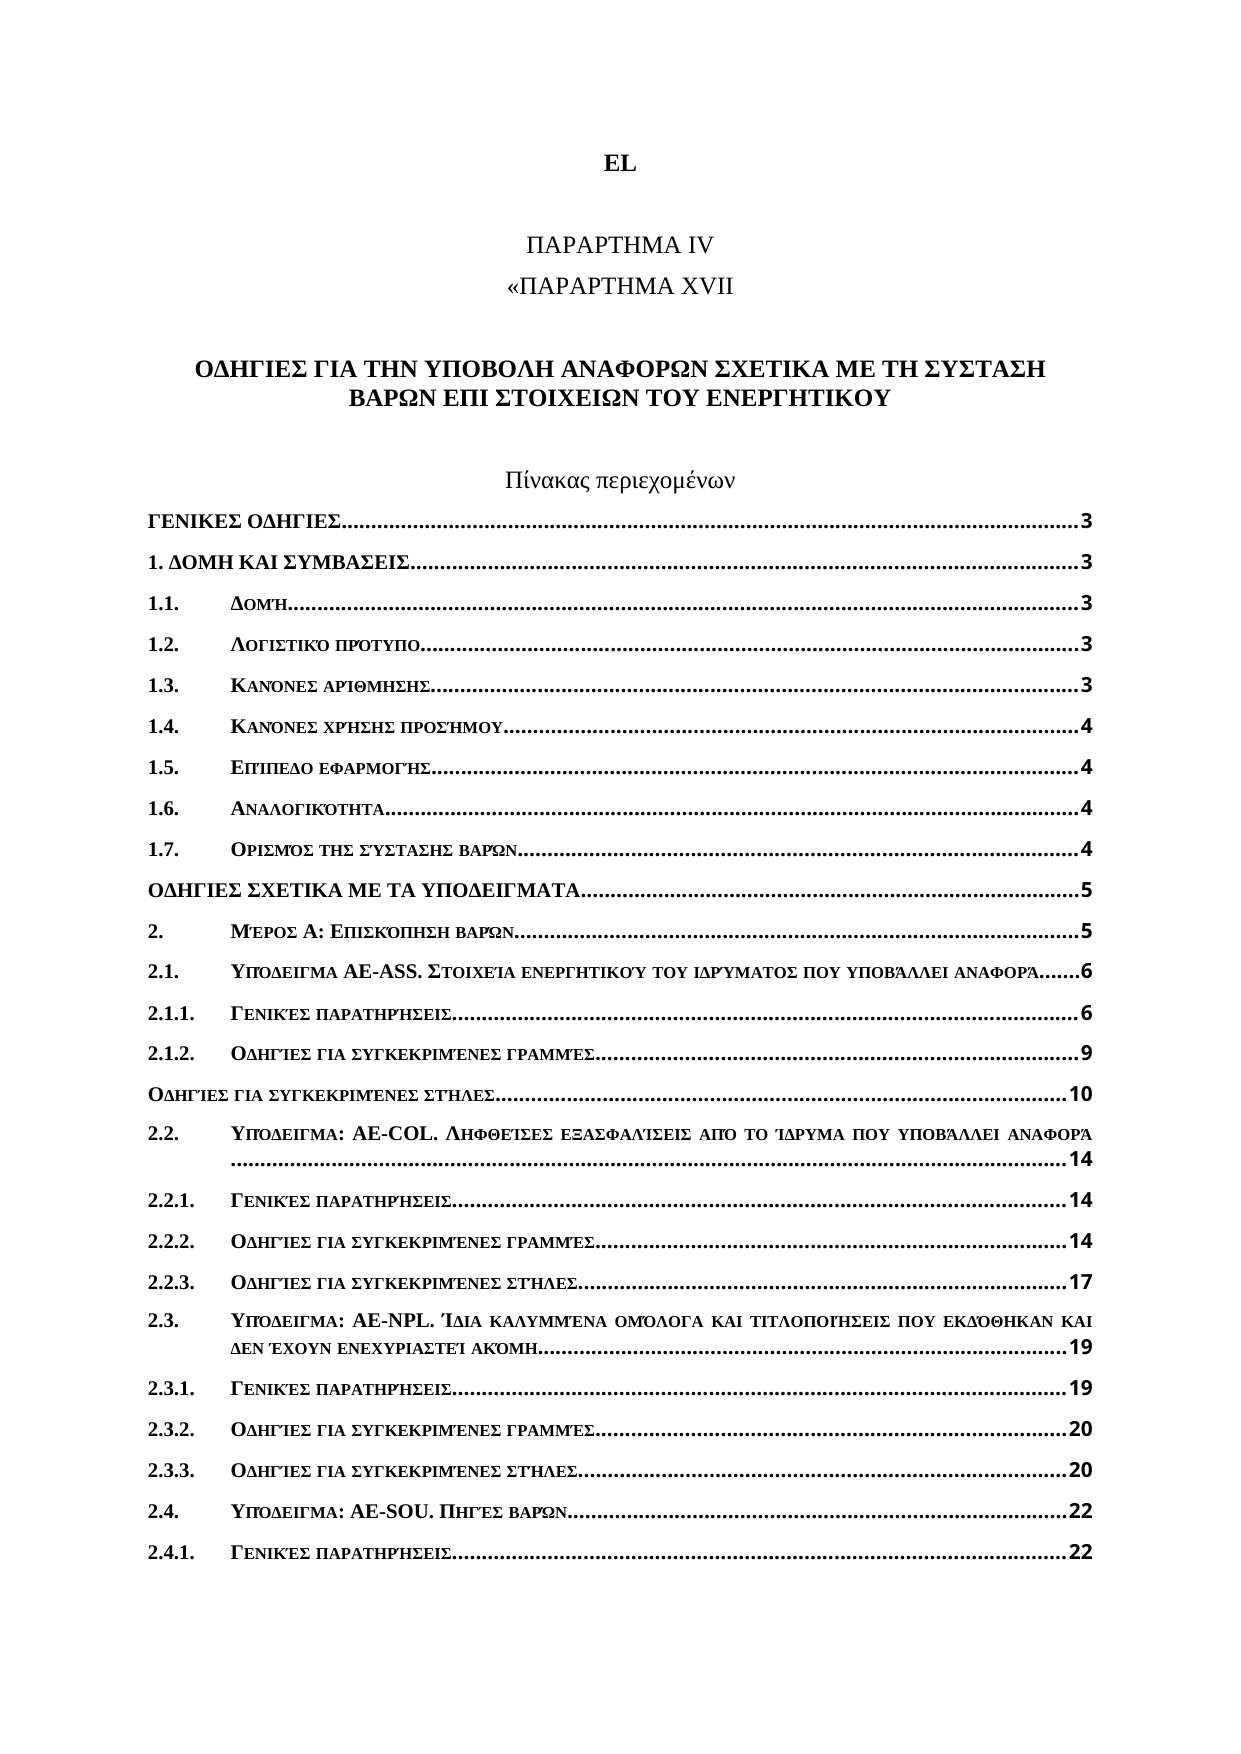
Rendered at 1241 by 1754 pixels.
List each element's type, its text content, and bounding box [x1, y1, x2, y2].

text 1.5. Επίπεδο εφαρμογής 4 [148, 752, 1093, 780]
text 1.2. Λογιστικό πρότυπο 3 [148, 629, 1093, 658]
text Οδηγίες για συγκεκριμένες στήλες 10 [148, 1079, 1093, 1108]
text 2. Μέρος Α: Επισκόπηση βαρών 5 [148, 916, 1093, 944]
text 1.1. Δομή 3 [148, 588, 1093, 617]
text 1.4. Κανόνες χρήσης προσήμου 4 [148, 711, 1093, 739]
text 1.7. Ορισμός της σύστασης βαρών 4 [148, 834, 1093, 862]
list Πίνακας περιεχομένων [148, 465, 1093, 494]
text «ΠΑΡΑΡΤΗΜΑ XVII [148, 271, 1093, 300]
text 2.2. Υπόδειγμα: AE-COL. Ληφθείσες εξασφαλίσεις από το ίδρυμα που υποβάλλει αναφορά 14 [148, 1120, 1093, 1173]
text ΟΔΗΓΙΕΣ ΓΙΑ ΤΗΝ ΥΠΟΒΟΛΗ ΑΝΑΦΟΡΩΝ ΣΧΕΤΙΚΑ ΜΕ ΤΗ ΣΥΣΤΑΣΗ ΒΑΡΩΝ ΕΠΙ ΣΤΟΙΧΕΙΩΝ ΤΟΥ ΕΝΕΡΓΗΤΙΚΟΥ [148, 354, 1093, 411]
text 2.3.2. Οδηγίες για συγκεκριμένες γραμμές 20 [148, 1414, 1093, 1443]
text 2.3. Υπόδειγμα: AE-NPL. Ίδια καλυμμένα ομόλογα και τιτλοποιήσεις που εκδόθηκαν και δεν έχουν ενεχυριαστεί ακόμη 19 [148, 1308, 1093, 1361]
text 1.3. Κανόνες αρίθμησης 3 [148, 670, 1093, 698]
text 2.3.1. Γενικές παρατηρήσεις 19 [148, 1373, 1093, 1402]
text 1. ΔΟΜΗ ΚΑΙ ΣΥΜΒΑΣΕΙΣ 3 [148, 547, 1093, 576]
text 2.3.3. Οδηγίες για συγκεκριμένες στήλες 20 [148, 1455, 1093, 1483]
text 2.2.2. Οδηγίες για συγκεκριμένες γραμμές 14 [148, 1226, 1093, 1255]
text 2.1.2. Οδηγίες για συγκεκριμένες γραμμές 9 [148, 1038, 1093, 1067]
text 2.4.1. Γενικές παρατηρήσεις 22 [148, 1537, 1093, 1565]
text EL [148, 148, 1093, 176]
text 1.6. Αναλογικότητα 4 [148, 793, 1093, 821]
text ΓΕΝΙΚΕΣ ΟΔΗΓΙΕΣ 3 [148, 506, 1093, 535]
text 2.2.3. Οδηγίες για συγκεκριμένες στήλες 17 [148, 1267, 1093, 1296]
text 2.2.1. Γενικές παρατηρήσεις 14 [148, 1185, 1093, 1214]
text 2.4. Υπόδειγμα: AE-SOU. Πηγές βαρών 22 [148, 1496, 1093, 1524]
text ΟΔΗΓΙΕΣ ΣΧΕΤΙΚΑ ΜΕ ΤΑ ΥΠΟΔΕΙΓΜΑΤΑ 5 [148, 875, 1093, 903]
text ΠΑΡΑΡΤΗΜΑ IV [148, 230, 1093, 259]
text 2.1.1. Γενικές παρατηρήσεις 6 [148, 998, 1093, 1026]
text 2.1. Υπόδειγμα AE-ASS. Στοιχεία ενεργητικού του ιδρύματος που υποβάλλει αναφορά 6 [148, 957, 1093, 985]
